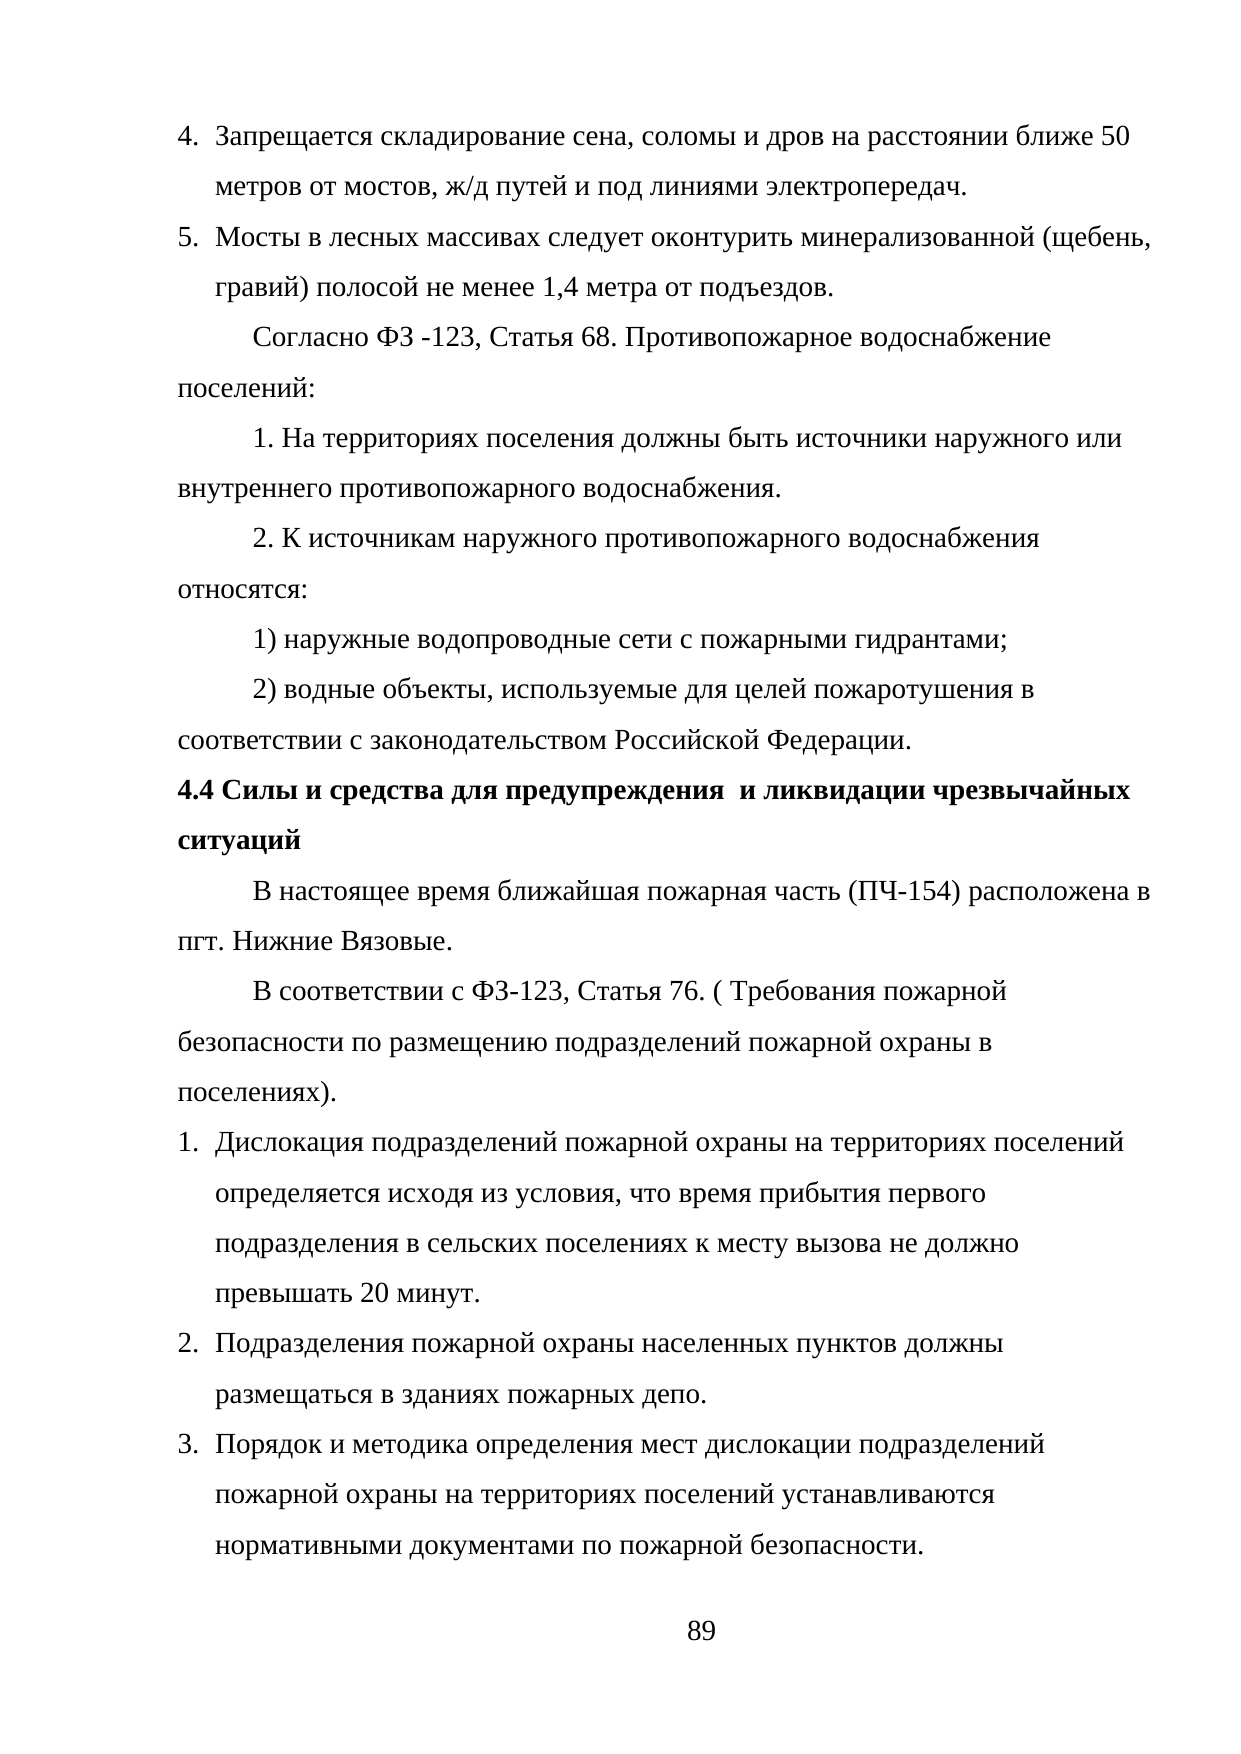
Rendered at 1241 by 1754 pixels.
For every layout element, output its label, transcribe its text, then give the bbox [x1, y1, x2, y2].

list Мосты в лесных массивах следует оконтурить минерализованной (щебень, гравий) полосой не менее 1,4 метра от подъездов. [177, 219, 1152, 303]
text Согласно ФЗ -123, Статья 68. Противопожарное водоснабжение поселений: [177, 319, 1152, 403]
text 1. На территориях поселения должны быть источники наружного или внутреннего противопожарного водоснабжения. [177, 420, 1152, 504]
list Дислокация подразделений пожарной охраны на территориях поселений определяется исходя из условия, что время прибытия первого подразделения в сельских поселениях к месту вызова не должно превышать 20 минут. [177, 1124, 1152, 1309]
list Порядок и методика определения мест дислокации подразделений пожарной охраны на территориях поселений устанавливаются нормативными документами по пожарной безопасности. [177, 1426, 1152, 1560]
text В настоящее время ближайшая пожарная часть (ПЧ-154) расположена в пгт. Нижние Вязовые. [177, 873, 1152, 957]
list Запрещается складирование сена, соломы и дров на расстоянии ближе 50 метров от мостов, ж/д путей и под линиями электропередач. [177, 118, 1152, 202]
list Подразделения пожарной охраны населенных пунктов должны размещаться в зданиях пожарных депо. [177, 1326, 1152, 1409]
subtitle 4.4 Силы и средства для предупреждения и ликвидации чрезвычайных ситуаций [177, 772, 1152, 856]
text 1) наружные водопроводные сети с пожарными гидрантами; [177, 621, 1152, 655]
text В соответствии с ФЗ-123, Статья 76. ( Требования пожарной безопасности по размещению подразделений пожарной охраны в поселениях). [177, 973, 1152, 1108]
text 2) водные объекты, используемые для целей пожаротушения в соответствии с законодательством Российской Федерации. [177, 672, 1152, 755]
text 2. К источникам наружного противопожарного водоснабжения относятся: [177, 521, 1152, 604]
